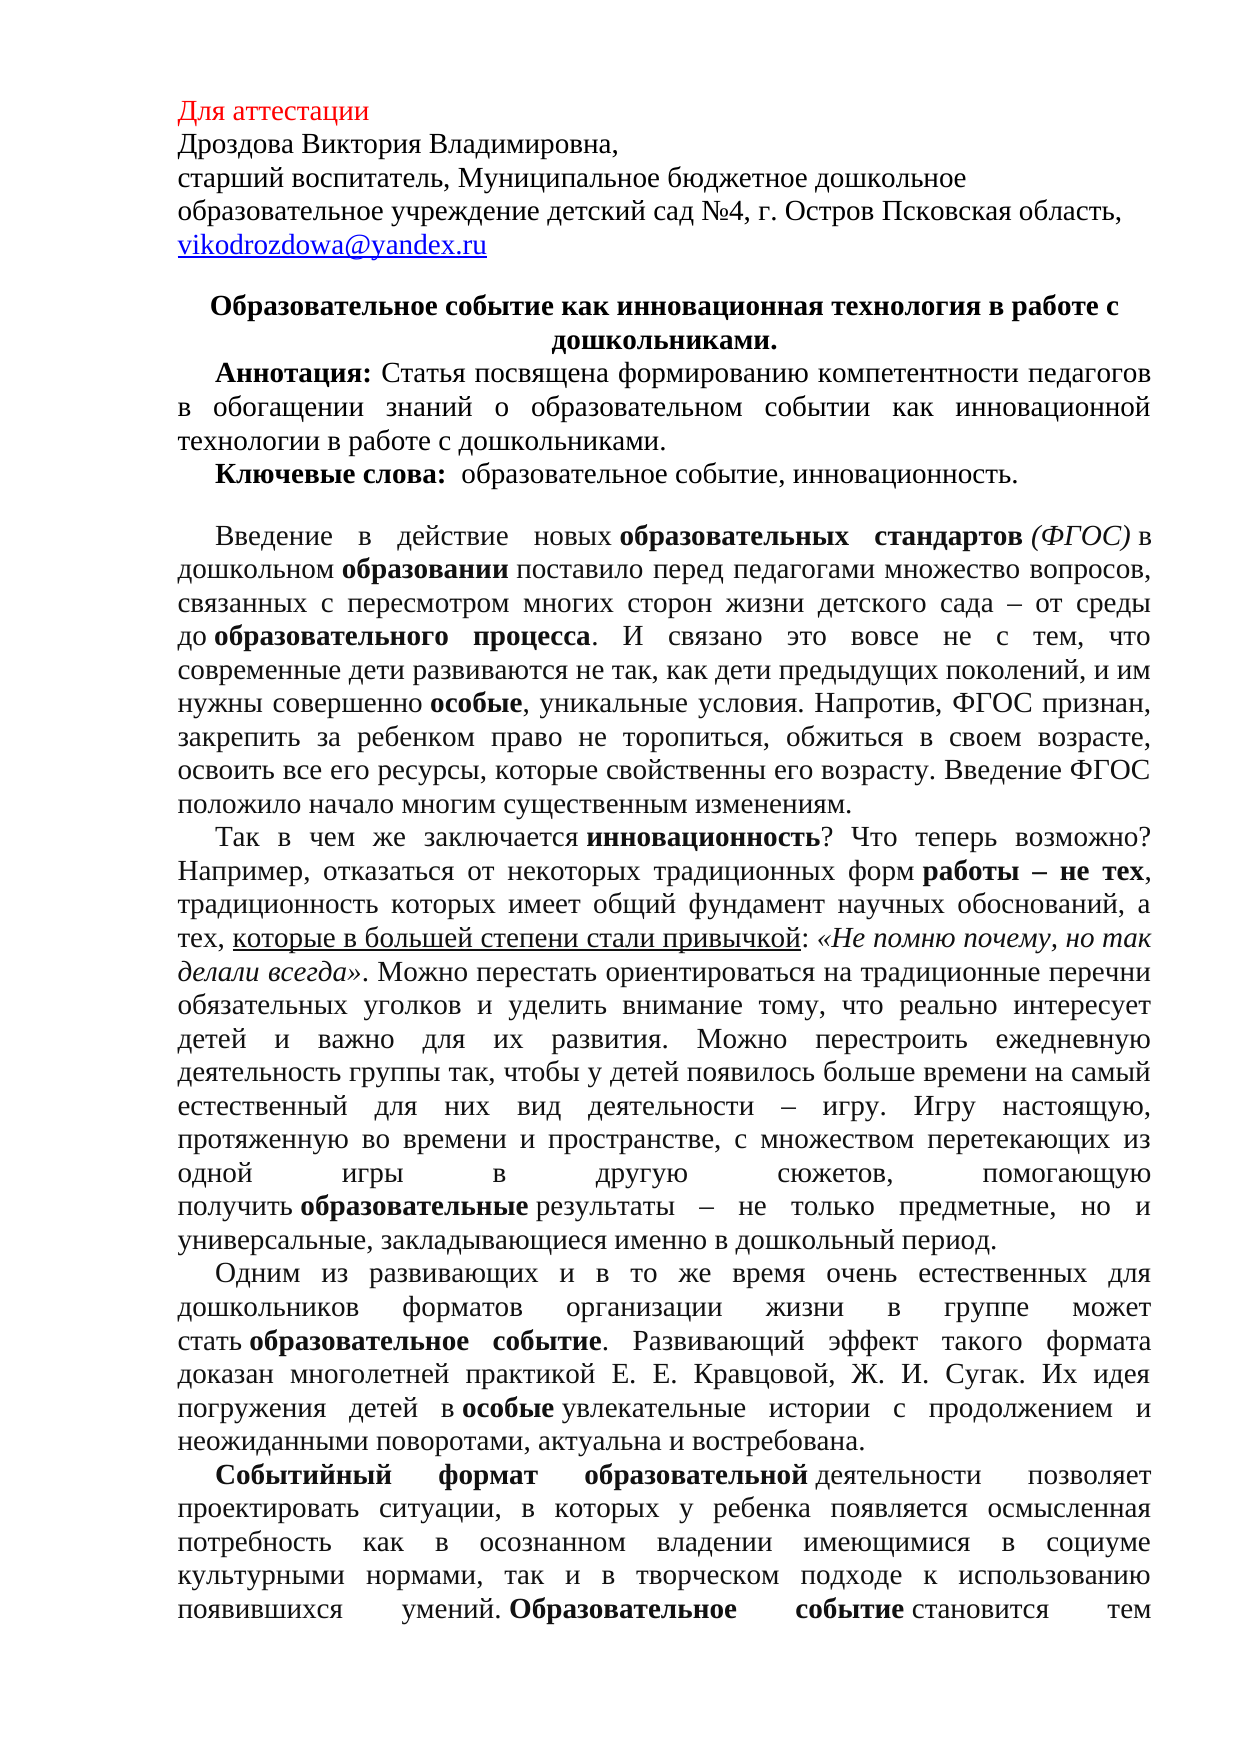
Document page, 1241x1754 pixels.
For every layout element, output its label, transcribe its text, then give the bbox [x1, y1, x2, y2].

text Введение в действие новых образовательных стандартов (ФГОС) в дошкольном образовании поставило перед педагогами множество вопросов, связанных с пересмотром многих сторон жизни детского сада – от среды до образовательного процесса. И связано это вовсе не с тем, что современные дети развиваются не так, как дети предыдущих поколений, и им нужны совершенно особые, уникальные условия. Напротив, ФГОС признан, закрепить за ребенком право не торопиться, обжиться в своем возрасте, освоить все его ресурсы, которые свойственны его возрасту. Введение ФГОС положило начало многим существенным изменениям. [177, 518, 1152, 819]
text старший воспитатель, Муниципальное бюджетное дошкольное образовательное учреждение детский сад №4, г. Остров Псковская область, vikodrozdowa@yandex.ru [177, 160, 1152, 260]
text Образовательное событие как инновационная технология в работе с дошкольниками. [177, 288, 1152, 356]
text Аннотация: Статья посвящена формированию компетентности педагогов в обогащении знаний о образовательном событии как инновационной технологии в работе с дошкольниками. [177, 356, 1152, 456]
text Для аттестации [177, 93, 1152, 126]
text Одним из развивающих и в то же время очень естественных для дошкольников форматов организации жизни в группе может стать образовательное событие. Развивающий эффект такого формата доказан многолетней практикой Е. Е. Кравцовой, Ж. И. Сугак. Их идея погружения детей в особые увлекательные истории с продолжением и неожиданными поворотами, актуальна и востребована. [177, 1256, 1152, 1457]
text Ключевые слова: образовательное событие, инновационность. [177, 456, 1152, 490]
text Дроздова Виктория Владимировна, [177, 126, 1152, 160]
text Так в чем же заключается инновационность? Что теперь возможно? Например, отказаться от некоторых традиционных форм работы – не тех, традиционность которых имеет общий фундамент научных обоснований, а тех, которые в большей степени стали привычкой: «Не помню почему, но так делали всегда». Можно перестать ориентироваться на традиционные перечни обязательных уголков и уделить внимание тому, что реально интересует детей и важно для их развития. Можно перестроить ежедневную деятельность группы так, чтобы у детей появилось больше времени на самый естественный для них вид деятельности – игру. Игру настоящую, протяженную во времени и пространстве, с множеством перетекающих из одной игры в другую сюжетов, помогающую получить образовательные результаты – не только предметные, но и универсальные, закладывающиеся именно в дошкольный период. [177, 819, 1152, 1256]
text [177, 1457, 1152, 1624]
